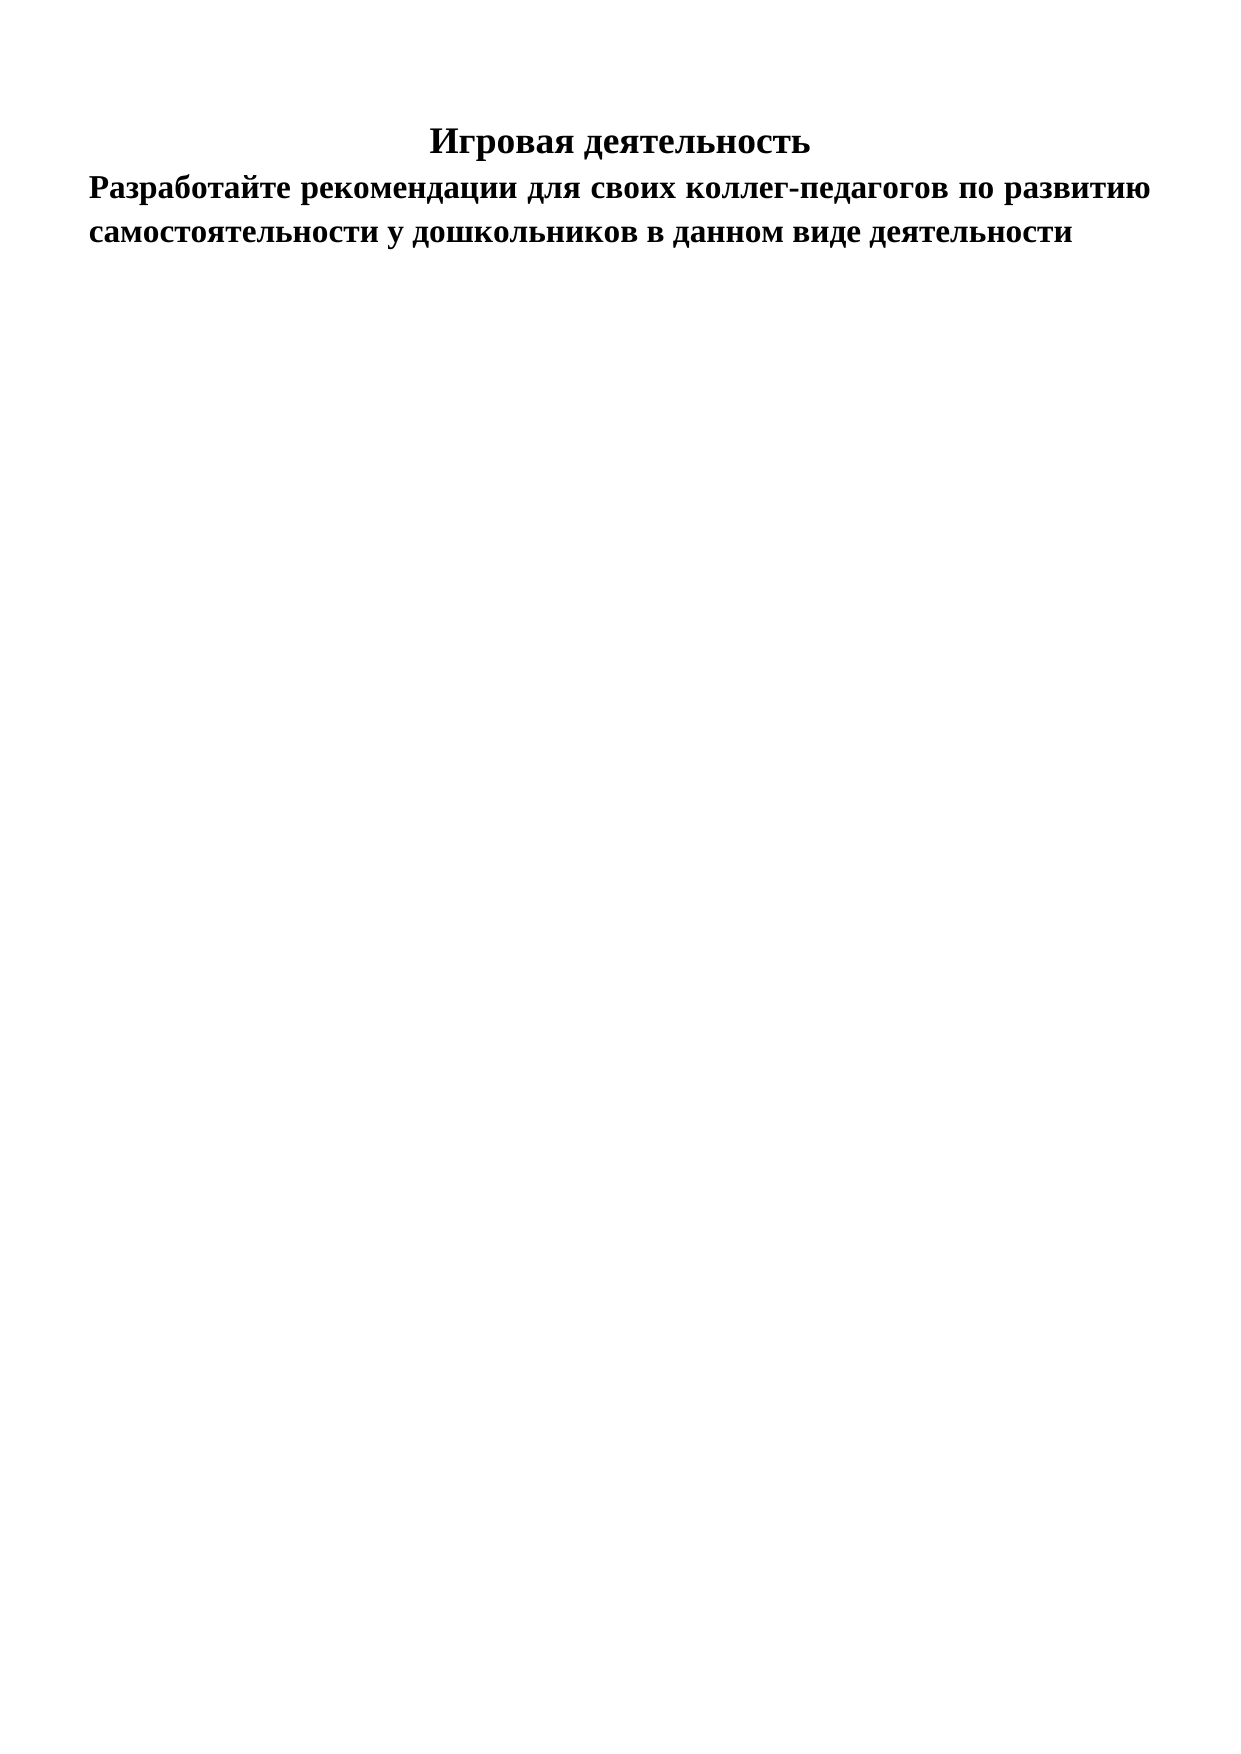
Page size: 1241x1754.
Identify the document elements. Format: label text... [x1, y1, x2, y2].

list Игровая деятельность [88, 118, 1152, 161]
list Разработайте рекомендации для своих коллег-педагогов по развитию самостоятельности у дошкольников в данном виде деятельности [88, 168, 1152, 250]
